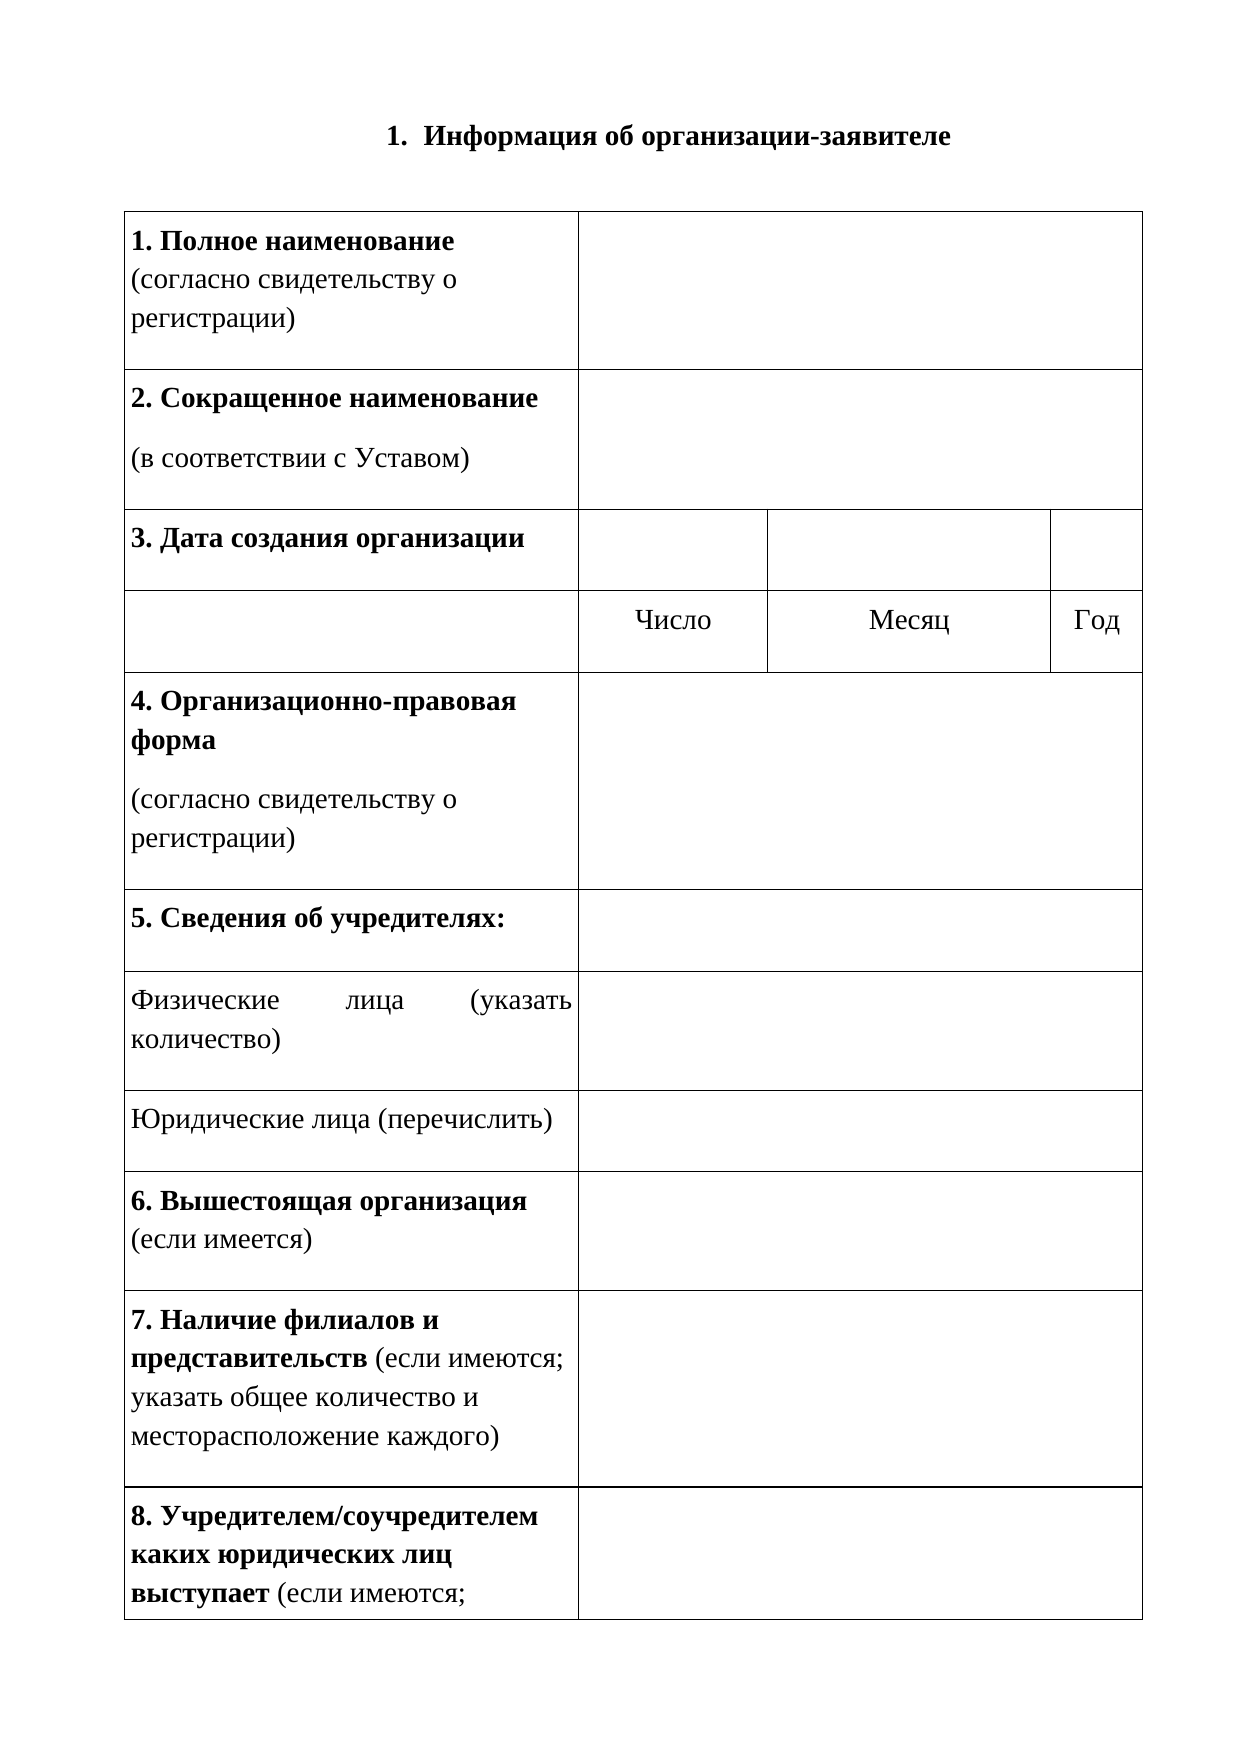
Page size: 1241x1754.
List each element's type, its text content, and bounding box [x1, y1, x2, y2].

table_cell [579, 1172, 1142, 1290]
table_cell [579, 1291, 1142, 1486]
list Информация об организации-заявителе [156, 118, 1181, 152]
table_cell Число [579, 591, 767, 672]
table_cell 3. Дата создания организации [125, 510, 578, 590]
table_cell Месяц [768, 591, 1050, 672]
table_cell [768, 510, 1050, 590]
table_cell [125, 591, 578, 672]
table_cell 6. Вышестоящая организация (если имеется) [125, 1172, 578, 1290]
table_cell [579, 972, 1142, 1089]
table_cell 7. Наличие филиалов и представительств (если имеются; указать общее количество и месторасположение каждого) [125, 1291, 578, 1486]
table_cell [1051, 510, 1142, 590]
table_cell [579, 510, 767, 590]
table_cell [579, 370, 1142, 508]
table_cell Физические лица (указать количество) [125, 972, 578, 1089]
table_cell [579, 1091, 1142, 1171]
table_cell 4. Организационно-правовая форма (согласно свидетельству о регистрации) [125, 673, 578, 889]
table_header 1. Полное наименование (согласно свидетельству о регистрации) [125, 212, 578, 369]
table_cell Юридические лица (перечислить) [125, 1091, 578, 1171]
table_cell Год [1051, 591, 1142, 672]
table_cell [125, 1488, 578, 1619]
table_cell 5. Сведения об учредителях: [125, 890, 578, 971]
table_cell [579, 673, 1142, 889]
table_header [579, 212, 1142, 369]
table_cell [579, 890, 1142, 971]
table_cell 2. Сокращенное наименование (в соответствии с Уставом) [125, 370, 578, 508]
table_cell [579, 1488, 1142, 1619]
